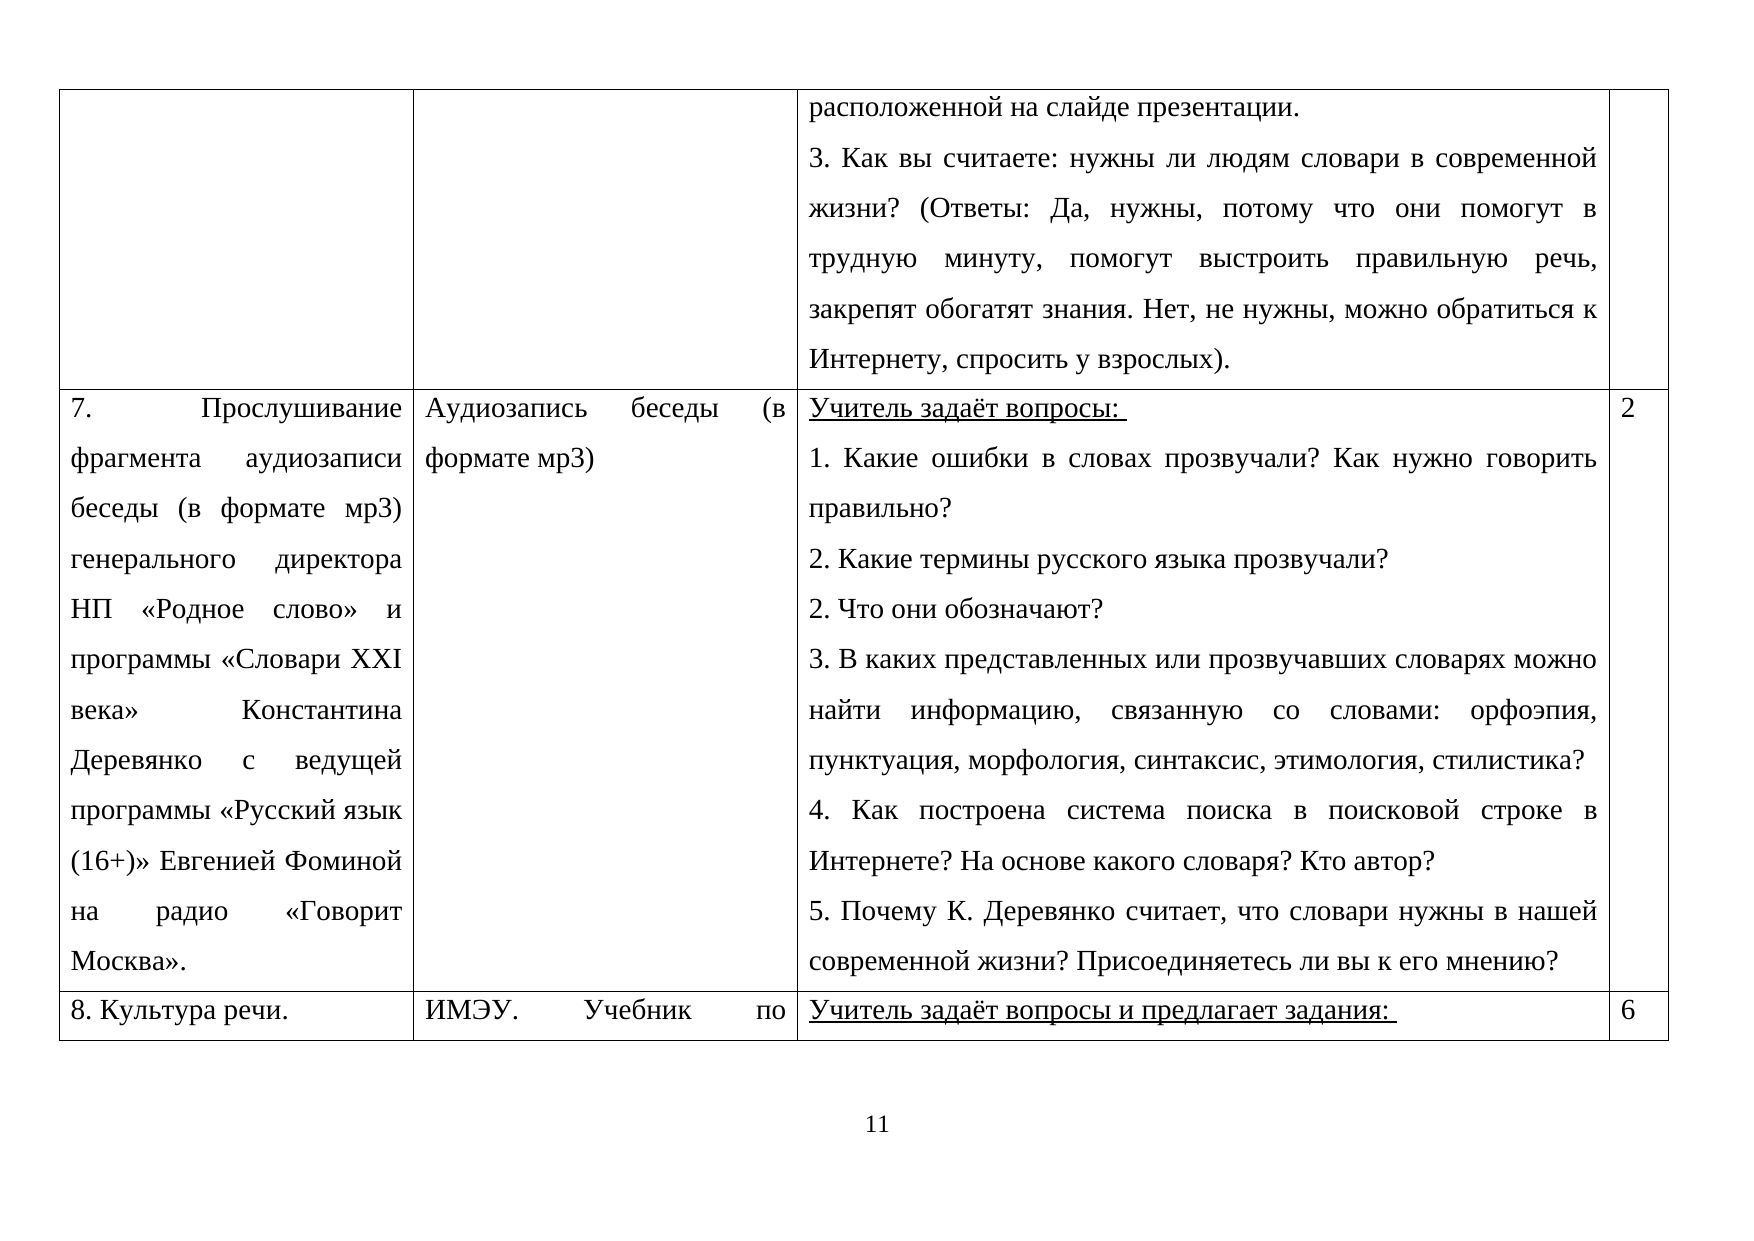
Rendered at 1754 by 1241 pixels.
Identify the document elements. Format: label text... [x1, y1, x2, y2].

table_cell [60, 90, 413, 389]
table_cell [798, 992, 1609, 1040]
table_cell 6 [1610, 992, 1668, 1040]
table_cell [414, 992, 797, 1040]
table_cell Учитель задаёт вопросы: 1. Какие ошибки в словах прозвучали? Как нужно говорить правильно? 2. Какие термины русского языка прозвучали? 2. Что они обозначают? 3. В каких представленных или прозвучавших словарях можно найти информацию, связанную со словами: орфоэпия, пунктуация, морфология, синтаксис, этимология, стилистика? 4. Как построена система поиска в поисковой строке в Интернете? На основе какого словаря? Кто автор? 5. Почему К. Деревянко считает, что словари нужны в нашей современной жизни? Присоединяетесь ли вы к его мнению? [798, 390, 1609, 991]
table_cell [798, 90, 1609, 389]
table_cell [60, 992, 413, 1040]
table_cell Аудиозапись беседы (в формате мр3) [414, 390, 797, 991]
table_cell 2 [1610, 90, 1668, 389]
table_cell 7. Прослушивание фрагмента аудиозаписи беседы (в формате мр3) генерального директора НП «Родное слово» и программы «Словари XXI века» Константина Деревянко с ведущей программы «Русский язык (16+)» Евгенией Фоминой на радио «Говорит Москва». [60, 390, 413, 991]
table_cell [414, 90, 797, 389]
table_cell 2 [1610, 390, 1668, 991]
